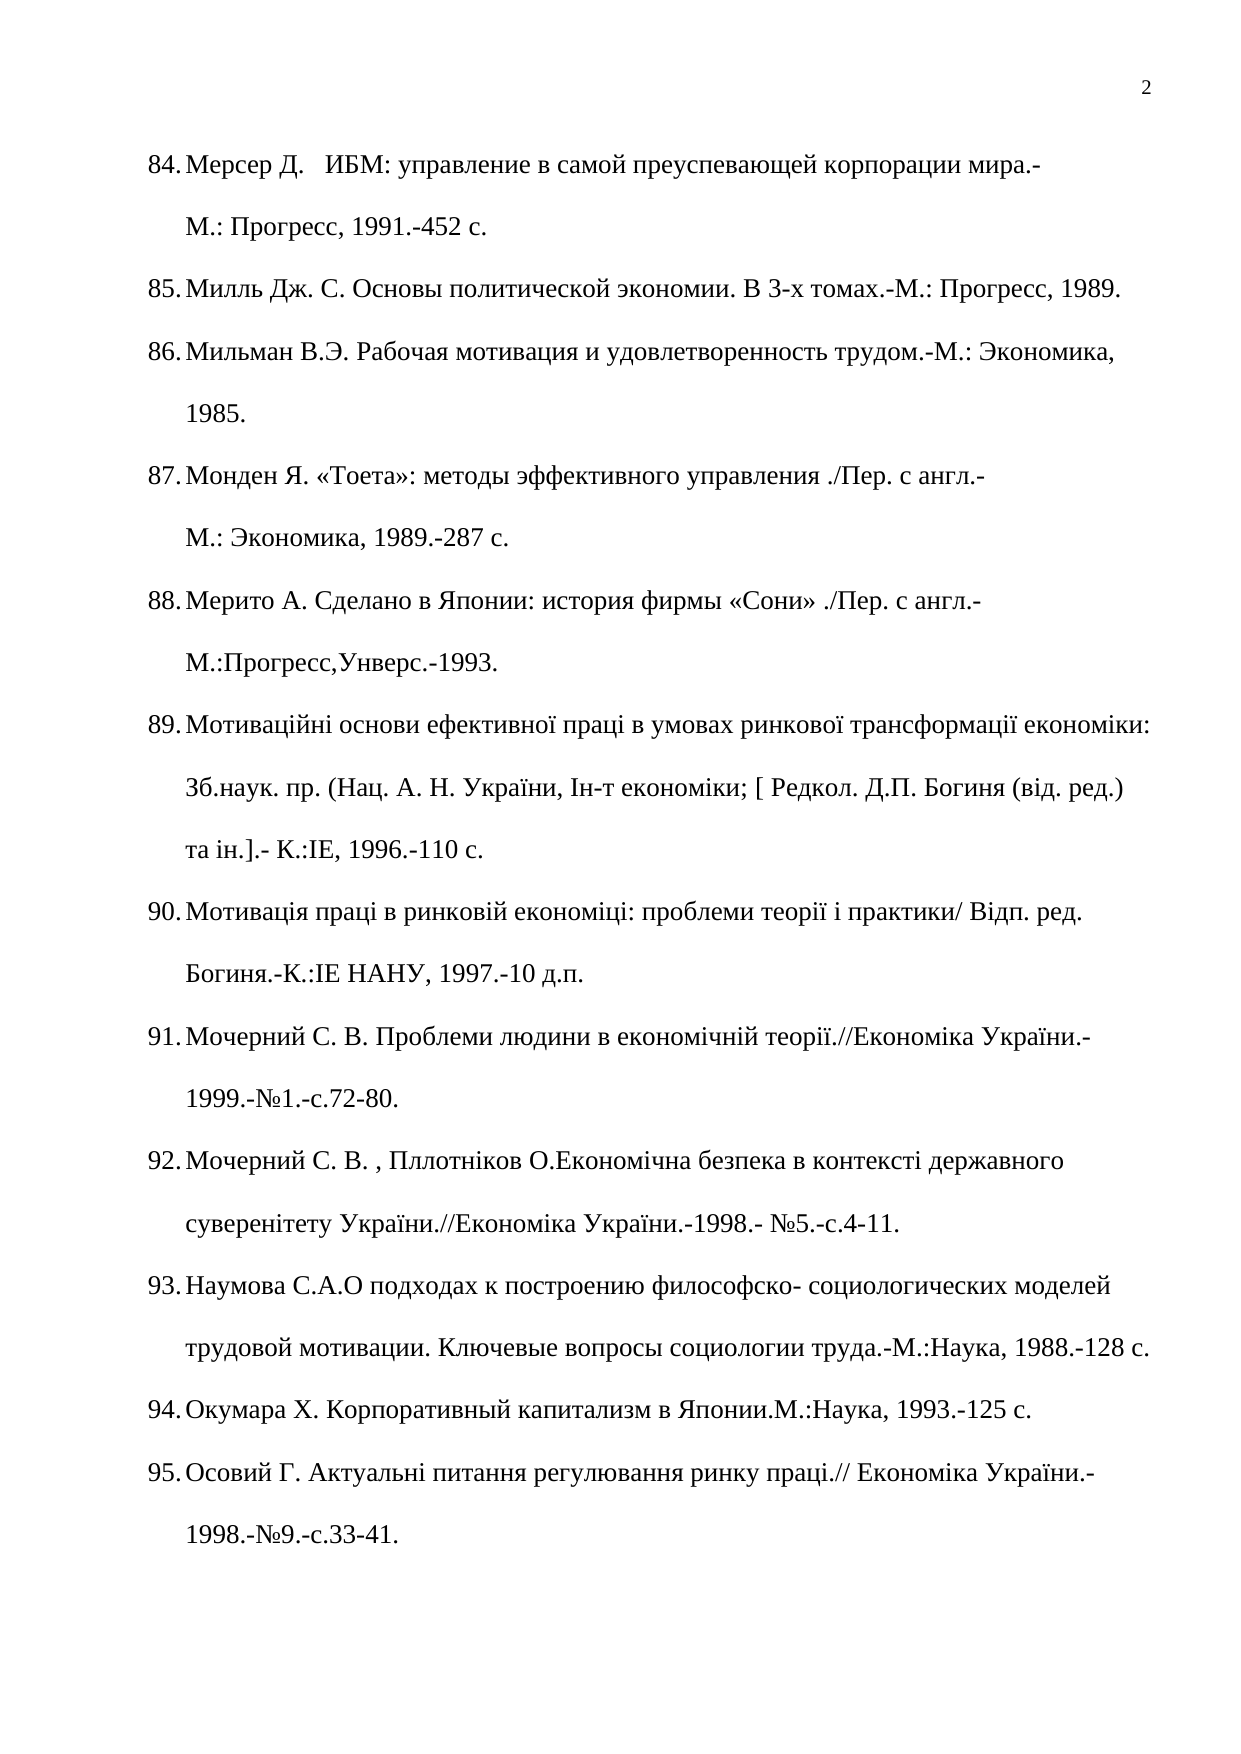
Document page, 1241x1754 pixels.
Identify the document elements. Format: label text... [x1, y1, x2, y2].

list Мерито А. Сделано в Японии: история фирмы «Сони» ./Пер. с англ.-М.:Прогресс,Унверс.-1993. [148, 584, 1152, 677]
list Мерсер Д. ИБМ: управление в самой преуспевающей корпорации мира.- М.: Прогресс, 1991.-452 с. [148, 148, 1152, 241]
list Окумара Х. Корпоративный капитализм в Японии.М.:Наука, 1993.-125 с. [148, 1393, 1152, 1425]
list Мотивація праці в ринковій економіці: проблеми теорії і практики/ Відп. ред. Богиня.-К.:ІЕ НАНУ, 1997.-10 д.п. [148, 895, 1152, 989]
list Осовий Г. Актуальні питання регулювання ринку праці.// Економіка України.- 1998.-№9.-с.33-41. [148, 1456, 1152, 1549]
list Мильман В.Э. Рабочая мотивация и удовлетворенность трудом.-М.: Экономика, 1985. [148, 334, 1152, 428]
list Мочерний С. В.е Проблеми людини в економічній теорії.//Економіка України.-1999.-№1.-с.72-80. [148, 1020, 1152, 1113]
list Наумова С.А.О подходах к построению философско- социологических моделей трудовой мотивации. Ключевые вопросы социологии труда.-М.:Наука, 1988.-128 с. [148, 1269, 1152, 1362]
list Милль Дж. С. Основы политической экономии. В 3-х томах.-М.: Прогресс, 1989. [148, 272, 1152, 303]
list Монден Я. «Тоета»: методы эффективного управления ./Пер. с англ.- М.: Экономика, 1989.-287 с. [148, 459, 1152, 553]
list Мотиваційні основи ефективної праці в умовах ринкової трансформації економіки: Зб.наук. пр. (Нац. А. Н. України, Ін-т економіки; [ Редкол. Д.П. Богиня (від. ред.) та ін.].- К.:ІЕ, 1996.-110 с. [148, 708, 1152, 864]
list Мочерний С. В. , Пллотніков О.Економічна безпека в контексті державного суверенітету України.//Економіка України.-1998.- №5.-с.4-11. [148, 1144, 1152, 1238]
